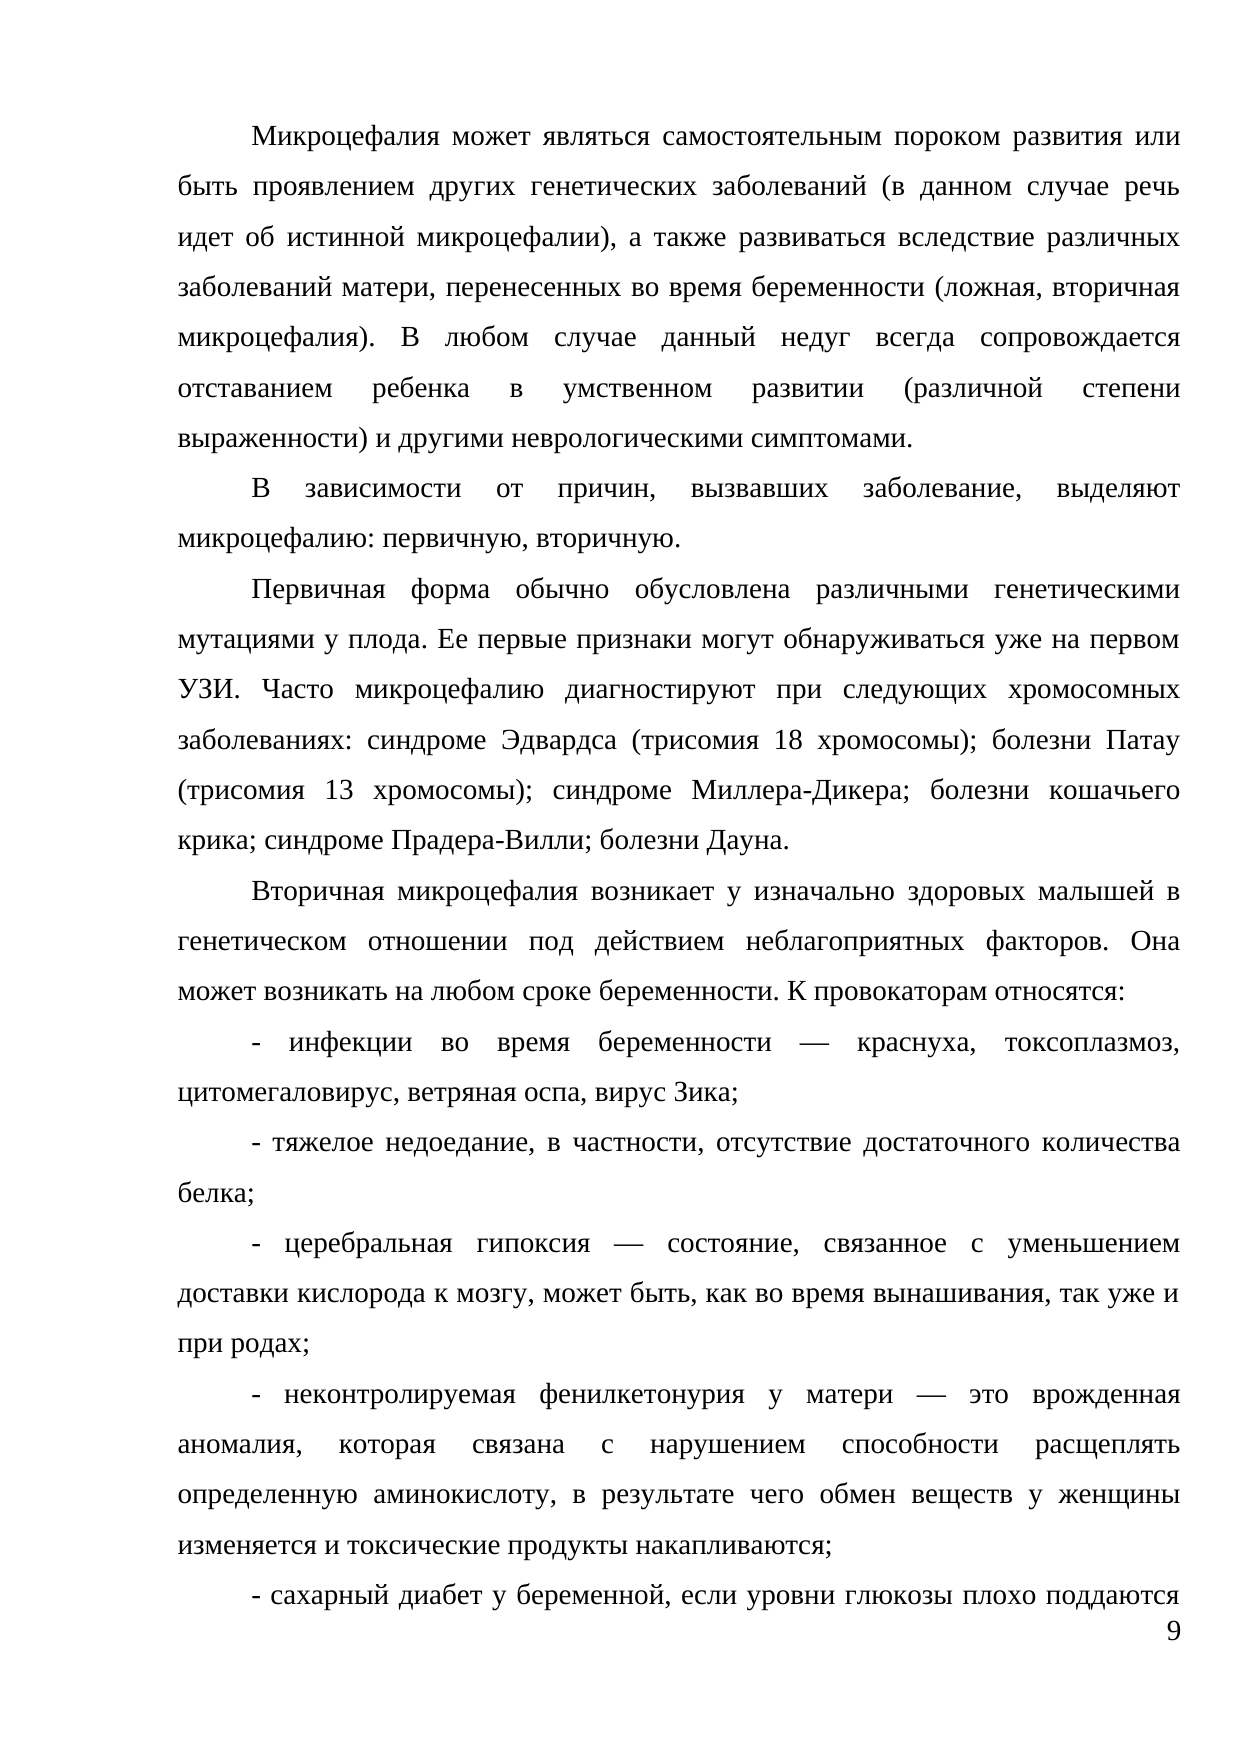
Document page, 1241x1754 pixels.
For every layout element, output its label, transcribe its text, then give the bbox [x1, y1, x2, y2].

list Микроцефалия может являться самостоятельным пороком развития или быть проявлением других генетических заболеваний (в данном случае речь идет об истинной микроцефалии), а также развиваться вследствие различных заболеваний матери, перенесенных во время беременности (ложная, вторичная микроцефалия). В любом случае данный недуг всегда сопровождается отставанием ребенка в умственном развитии (различной степени выраженности) и другими неврологическими симптомами. [177, 118, 1181, 453]
list - тяжелое недоедание, в частности, отсутствие достаточного количества белка; [177, 1124, 1181, 1208]
list - церебральная гипоксия — состояние, связанное с уменьшением доставки кислорода к мозгу, может быть, как во время вынашивания, так уже и при родах; [177, 1225, 1181, 1359]
list В зависимости от причин, вызвавших заболевание, выделяют микроцефалию: первичную, вторичную. [177, 470, 1181, 554]
list Вторичная микроцефалия возникает у изначально здоровых малышей в генетическом отношении под действием неблагоприятных факторов. Она может возникать на любом сроке беременности. К провокаторам относятся: [177, 873, 1181, 1007]
list - инфекции во время беременности — краснуха, токсоплазмоз, цитомегаловирус, ветряная оспа, вирус Зика; [177, 1024, 1181, 1108]
list - неконтролируемая фенилкетонурия у матери — это врожденная аномалия, которая связана с нарушением способности расщеплять определенную аминокислоту, в результате чего обмен веществ у женщины изменяется и токсические продукты накапливаются; [177, 1376, 1181, 1560]
list Первичная форма обычно обусловлена различными генетическими мутациями у плода. Ее первые признаки могут обнаруживаться уже на первом УЗИ. Часто микроцефалию диагностируют при следующих хромосомных заболеваниях: синдроме Эдвардса (трисомия 18 хромосомы); болезни Патау (трисомия 13 хромосомы); синдроме Миллера-Дикера; болезни кошачьего крика; синдроме Прадера-Вилли; болезни Дауна. [177, 571, 1181, 856]
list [177, 1577, 1181, 1611]
